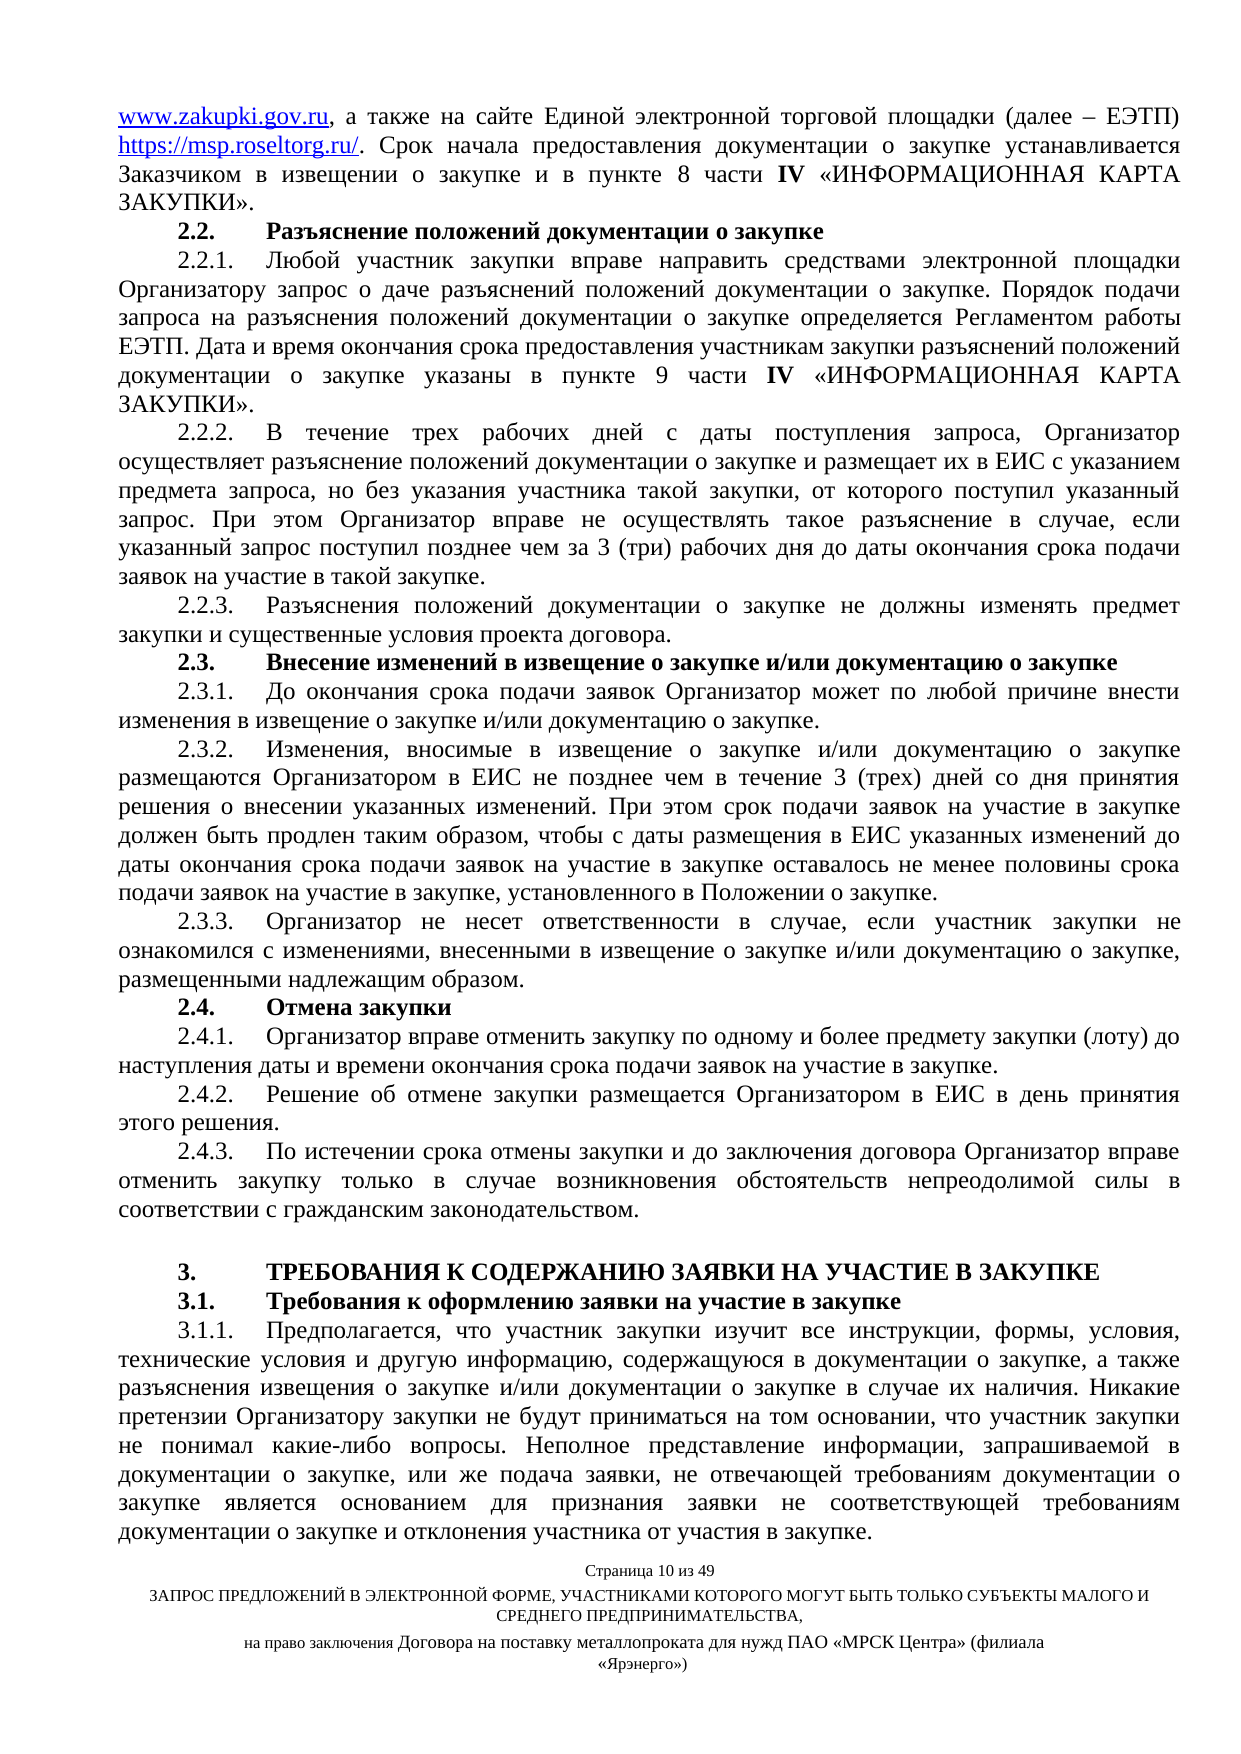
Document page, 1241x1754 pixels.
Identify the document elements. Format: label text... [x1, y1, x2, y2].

subtitle Разъяснение положений документации о закупке [118, 216, 1181, 245]
subtitle По истечении срока отмены закупки и до заключения договора Организатор вправе отменить закупку только в случае возникновения обстоятельств непреодолимой силы в соответствии с гражданским законодательством. [118, 1136, 1181, 1222]
subtitle Любой участник закупки вправе направить средствами электронной площадки Организатору запрос о даче разъяснений положений документации о закупке. Порядок подачи запроса на разъяснения положений документации о закупке определяется Регламентом работы ЕЭТП. Дата и время окончания срока предоставления участникам закупки разъяснений положений документации о закупке указаны в пункте 9 части IV «ИНФОРМАЦИОННАЯ КАРТА ЗАКУПКИ». [118, 245, 1181, 417]
subtitle Разъяснения положений документации о закупке не должны изменять предмет закупки и существенные условия проекта договора. [118, 590, 1181, 647]
subtitle ТРЕБОВАНИЯ К СОДЕРЖАНИЮ ЗАЯВКИ НА УЧАСТИЕ В ЗАКУПКЕ [118, 1257, 1181, 1286]
subtitle Требования к оформлению заявки на участие в закупке [118, 1286, 1181, 1315]
subtitle До окончания срока подачи заявок Организатор может по любой причине внести изменения в извещение о закупке и/или документацию о закупке. [118, 676, 1181, 734]
subtitle Организатор не несет ответственности в случае, если участник закупки не ознакомился с изменениями, внесенными в извещение о закупке и/или документацию о закупке, размещенными надлежащим образом. [118, 906, 1181, 992]
subtitle Внесение изменений в извещение о закупке и/или документацию о закупке [118, 647, 1181, 676]
subtitle В течение трех рабочих дней с даты поступления запроса, Организатор осуществляет разъяснение положений документации о закупке и размещает их в ЕИС с указанием предмета запроса, но без указания участника такой закупки, от которого поступил указанный запрос. При этом Организатор вправе не осуществлять такое разъяснение в случае, если указанный запрос поступил позднее чем за 3 (три) рабочих дня до даты окончания срока подачи заявок на участие в такой закупке. [118, 417, 1181, 590]
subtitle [118, 101, 1181, 216]
subtitle Предполагается, что участник закупки изучит все инструкции, формы, условия, технические условия и другую информацию, содержащуюся в документации о закупке, а также разъяснения извещения о закупке и/или документации о закупке в случае их наличия. Никакие претензии Организатору закупки не будут приниматься на том основании, что участник закупки не понимал какие-либо вопросы. Неполное представление информации, запрашиваемой в документации о закупке, или же подача заявки, не отвечающей требованиям документации о закупке является основанием для признания заявки не соответствующей требованиям документации о закупке и отклонения участника от участия в закупке. [118, 1315, 1181, 1545]
subtitle Отмена закупки [118, 992, 1181, 1021]
subtitle Решение об отмене закупки размещается Организатором в ЕИС в день принятия этого решения. [118, 1079, 1181, 1136]
subtitle Изменения, вносимые в извещение о закупке и/или документацию о закупке размещаются Организатором в ЕИС не позднее чем в течение 3 (трех) дней со дня принятия решения о внесении указанных изменений. При этом срок подачи заявок на участие в закупке должен быть продлен таким образом, чтобы с даты размещения в ЕИС указанных изменений до даты окончания срока подачи заявок на участие в закупке оставалось не менее половины срока подачи заявок на участие в закупке, установленного в Положении о закупке. [118, 734, 1181, 906]
subtitle Организатор вправе отменить закупку по одному и более предмету закупки (лоту) до наступления даты и времени окончания срока подачи заявок на участие в закупке. [118, 1021, 1181, 1079]
